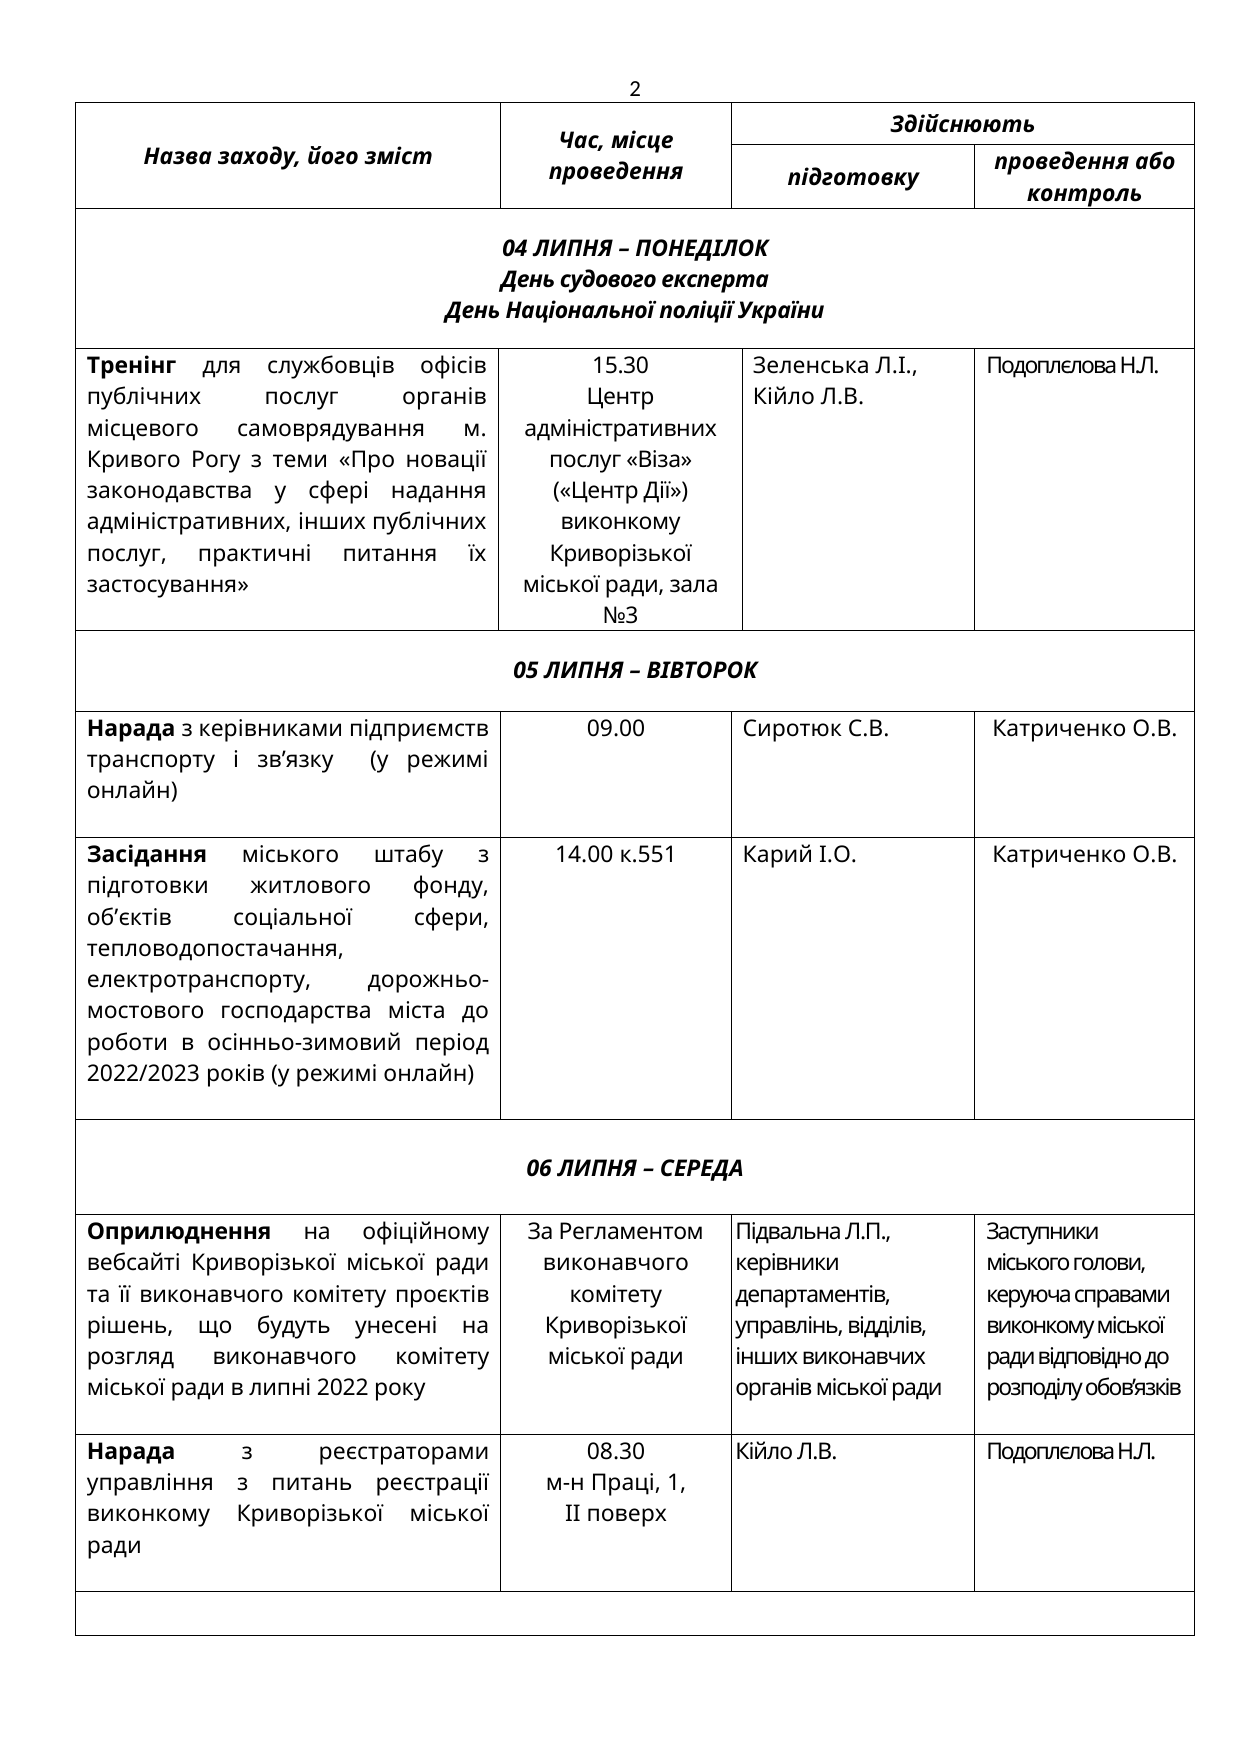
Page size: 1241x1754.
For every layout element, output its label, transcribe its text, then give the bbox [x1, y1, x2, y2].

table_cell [76, 1592, 1194, 1635]
table_cell 15.30 Центр адміністративних послуг «Віза» («Центр Дії») виконкому Криворізької міської ради, зала №3 [499, 349, 742, 630]
table_cell Катриченко О.В. [975, 712, 1194, 837]
table_cell 14.00 к.551 [501, 838, 731, 1119]
table_cell Нарада з керівниками підприємств транспорту і зв’язку (у режимі онлайн) [76, 712, 500, 837]
table_cell Нарада з реєстраторами управління з питань реєстрації виконкому Криворізької міської ради [76, 1435, 500, 1591]
table_cell 08.30 м-н Праці, 1, ІІ поверх [501, 1435, 731, 1591]
table_cell Підвальна Л.П., керівники департаментів, управлінь, відділів, інших виконавчих органів міської ради [732, 1215, 974, 1434]
table_cell Карий І.О. [732, 838, 974, 1119]
table_header Час, місце проведення [501, 103, 731, 208]
table_header Назва заходу, його зміст [76, 103, 500, 208]
table_header Здійснюють [732, 103, 1194, 144]
table_cell Оприлюднення на офіційному вебсайті Криворізької міської ради та її виконавчого комітету проєктів рішень, що будуть унесені на розгляд виконавчого комітету міської ради в липні 2022 року [76, 1215, 500, 1434]
table_cell проведення або контроль [975, 145, 1194, 208]
table_cell 09.00 [501, 712, 731, 837]
table_cell 06 ЛИПНЯ – СЕРЕДА [76, 1120, 1194, 1214]
table_cell Кійло Л.В. [732, 1435, 974, 1591]
table_cell Заступники міського голови, керуюча справами виконкому міської ради відповідно до розподілу обов’язків [975, 1215, 1194, 1434]
table_cell Тренінг для службовців офісів публічних послуг органів місцевого самоврядування м. Кривого Рогу з теми «Про новації законодавства у сфері надання адміністративних, інших публічних послуг, практичні питання їх застосування» [76, 349, 498, 630]
table_cell Сиротюк С.В. [732, 712, 974, 837]
table_cell 05 ЛИПНЯ – ВІВТОРОК [76, 631, 1194, 711]
table_cell Подоплєлова Н.Л. [975, 1435, 1194, 1591]
table_cell Зеленська Л.І., Кійло Л.В. [743, 349, 974, 630]
table_cell підготовку [732, 145, 974, 208]
table_cell Засідання міського штабу з підготовки житлового фонду, об’єктів соціальної сфери, тепловодопостачання, електротранспорту, дорожньо-мостового господарства міста до роботи в осінньо-зимовий період 2022/2023 років (у режимі онлайн) [76, 838, 500, 1119]
table_cell За Регламентом виконавчого комітету Криворізької міської ради [501, 1215, 731, 1434]
table_cell Катриченко О.В. [975, 838, 1194, 1119]
table_cell 04 ЛИПНЯ – ПОНЕДІЛОК День судового експерта День Національної поліції України [76, 209, 1194, 348]
table_cell Подоплєлова Н.Л. [975, 349, 1194, 630]
